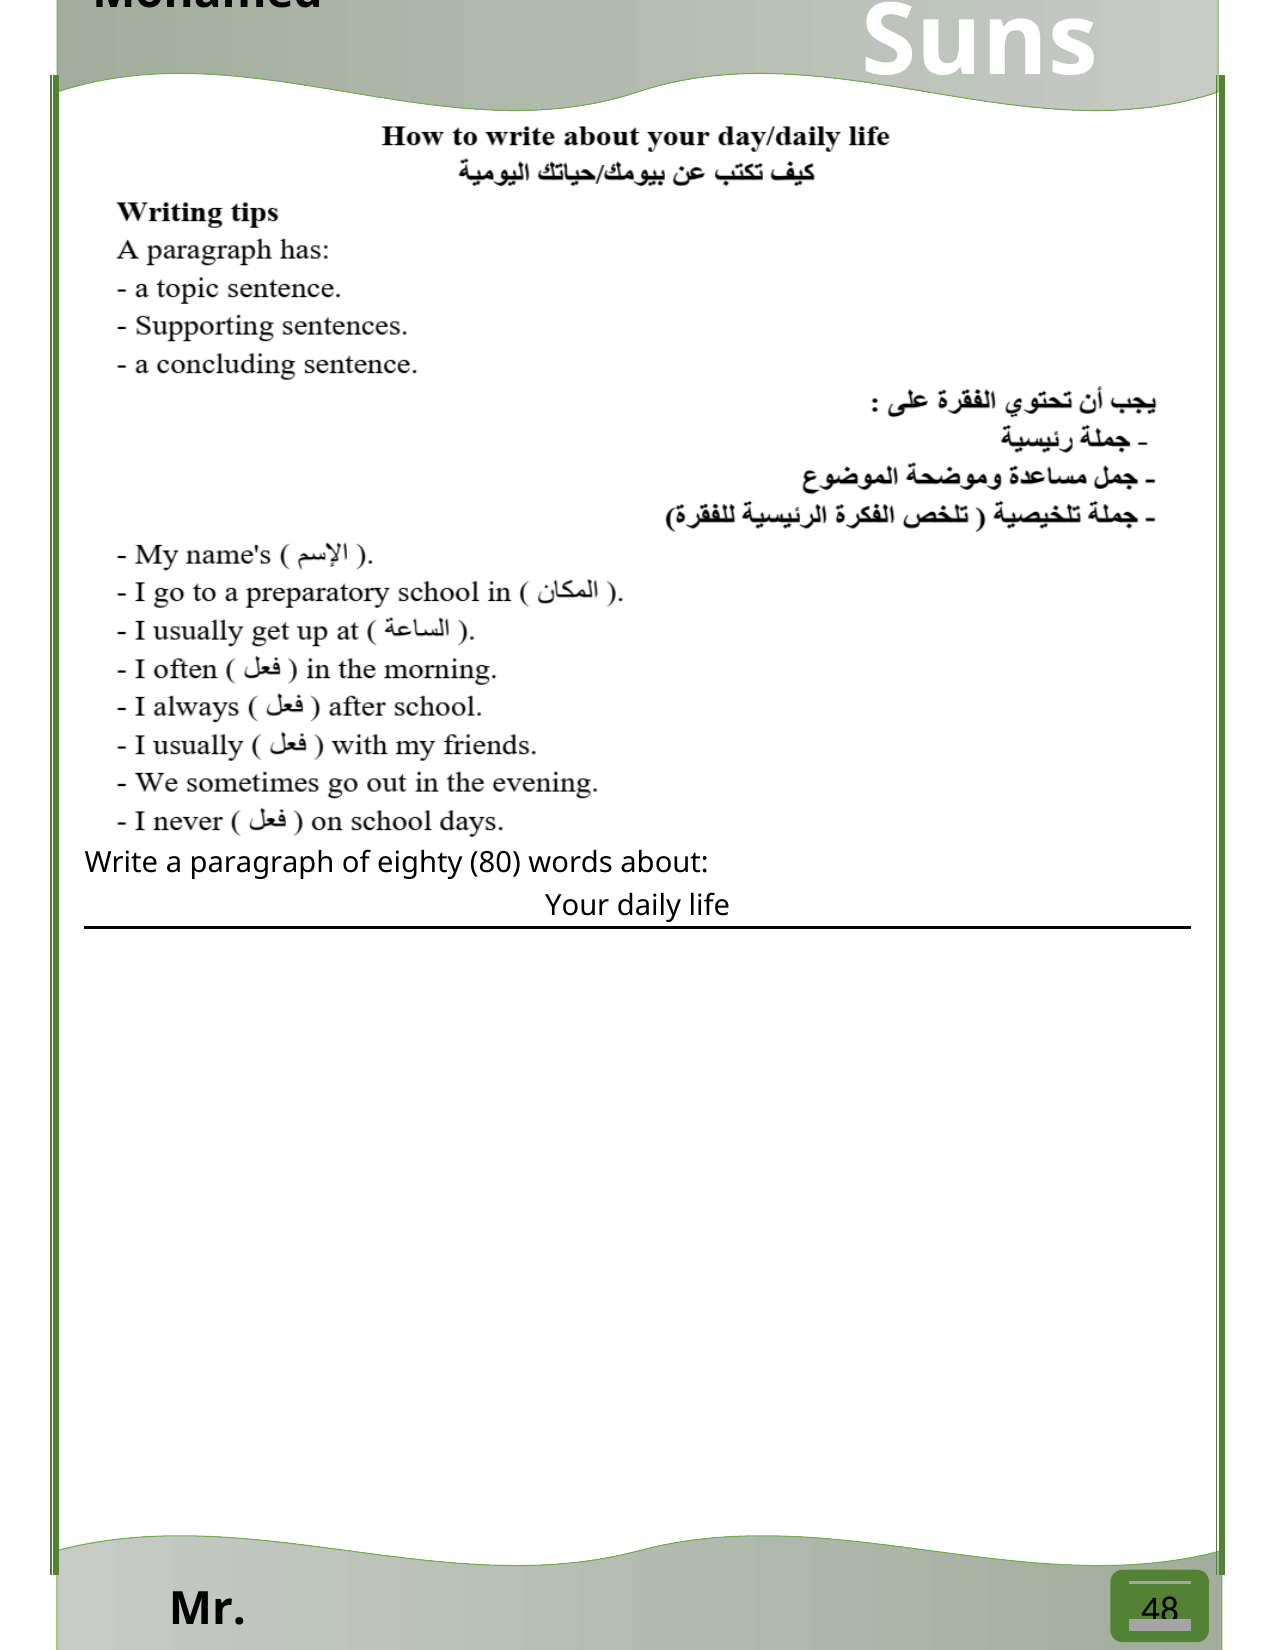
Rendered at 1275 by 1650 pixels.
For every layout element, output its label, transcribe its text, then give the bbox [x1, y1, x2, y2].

text Your daily life [84, 884, 1191, 926]
picture [84, 121, 1191, 839]
text Write a paragraph of eighty (80) words about: [84, 841, 1191, 881]
